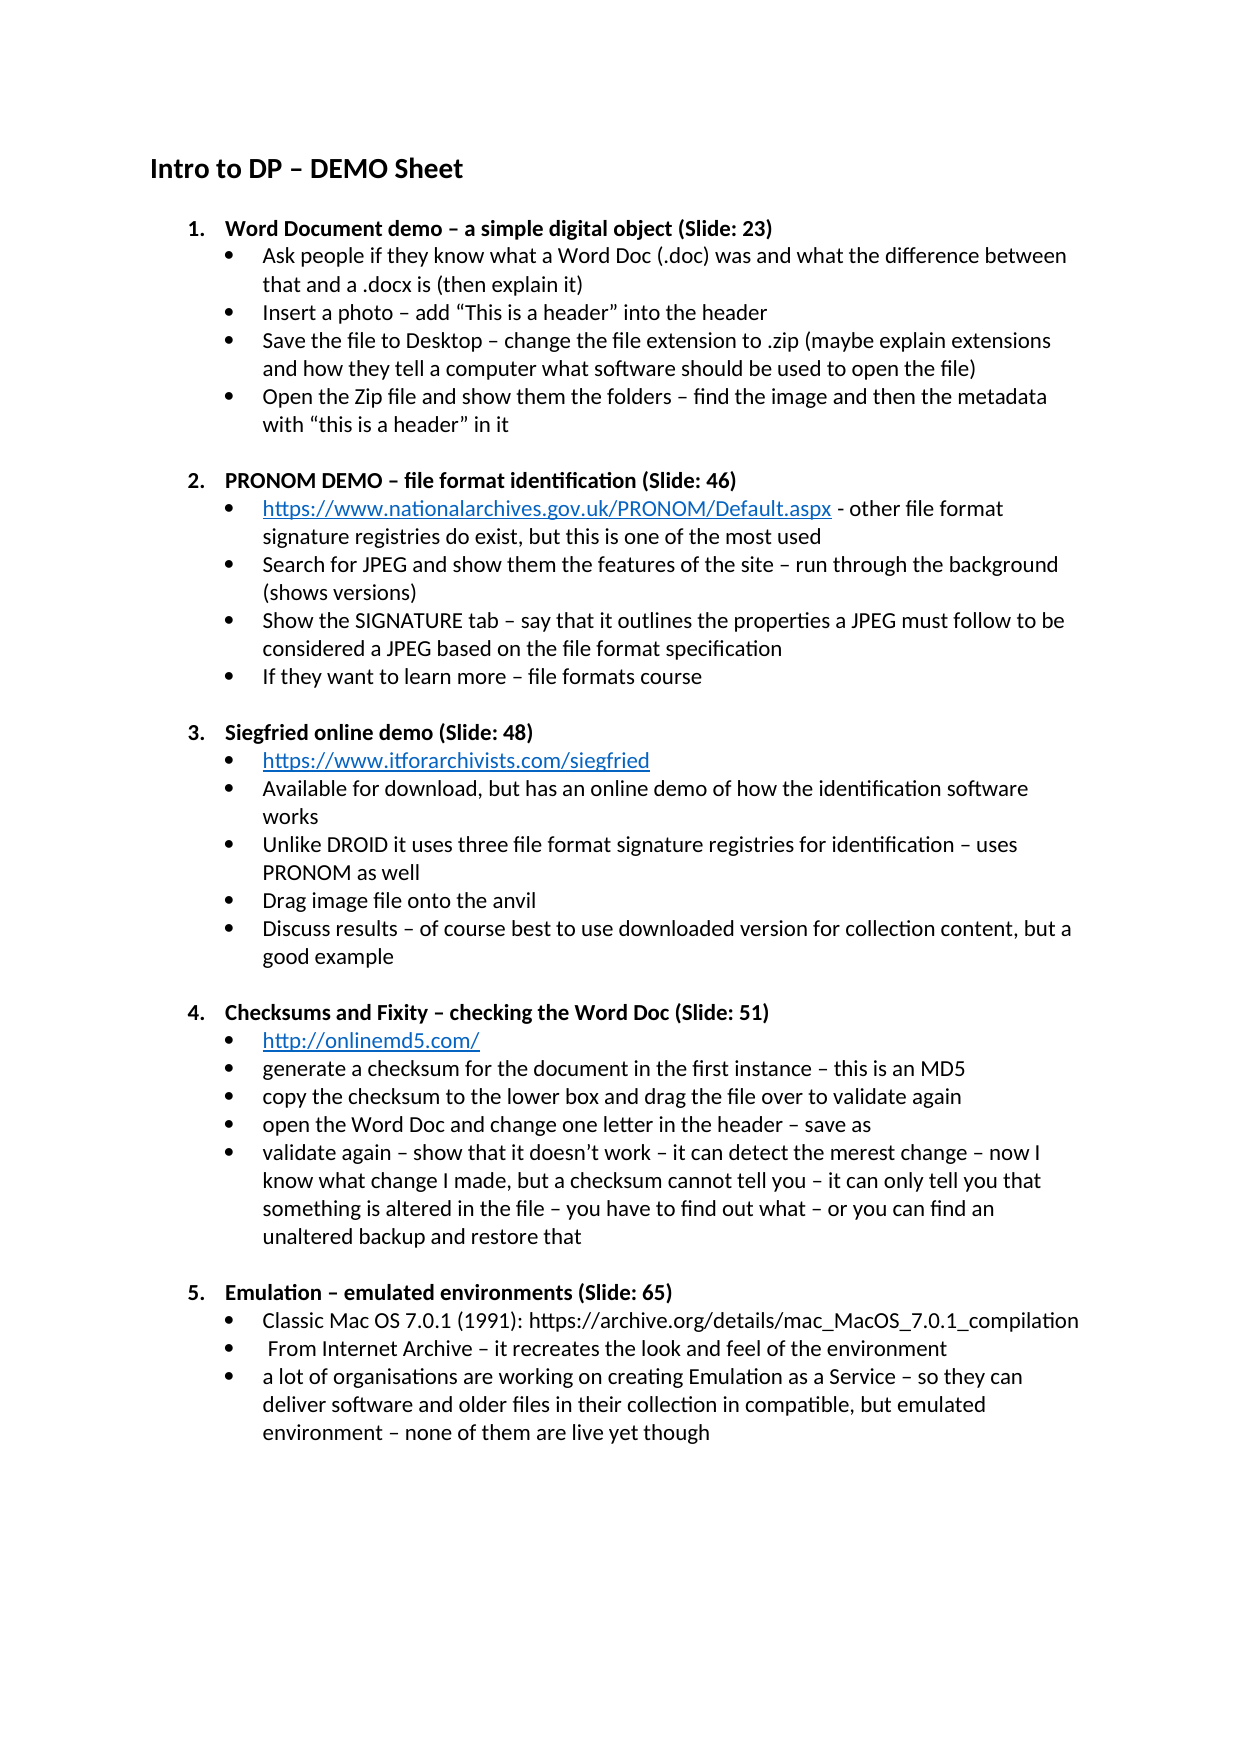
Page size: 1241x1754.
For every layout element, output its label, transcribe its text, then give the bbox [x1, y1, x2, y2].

list Insert a photo – add “This is a header” into the header [225, 298, 1090, 326]
list Classic Mac OS 7.0.1 (1991): https://archive.org/details/mac_MacOS_7.0.1_compilation [225, 1306, 1090, 1334]
list Siegfried online demo (Slide: 48) [187, 718, 1090, 746]
list https://www.nationalarchives.gov.uk/PRONOM/Default.aspx - other file format signature registries do exist, but this is one of the most used [225, 494, 1090, 550]
list Open the Zip file and show them the folders – find the image and then the metadata with “this is a header” in it [225, 382, 1090, 438]
list Search for JPEG and show them the features of the site – run through the background (shows versions) [225, 550, 1090, 606]
list validate again – show that it doesn’t work – it can detect the merest change – now I know what change I made, but a checksum cannot tell you – it can only tell you that something is altered in the file – you have to find out what – or you can find an unaltered backup and restore that [225, 1138, 1090, 1250]
list http://onlinemd5.com/ [225, 1026, 1090, 1054]
list open the Word Doc and change one letter in the header – save as [225, 1110, 1090, 1138]
list Drag image file onto the anvil [225, 886, 1090, 914]
list https://www.itforarchivists.com/siegfried [225, 746, 1090, 774]
list Emulation – emulated environments (Slide: 65) [187, 1278, 1090, 1306]
list generate a checksum for the document in the first instance – this is an MD5 [225, 1054, 1090, 1082]
text Intro to DP – DEMO Sheet [150, 150, 1090, 186]
list PRONOM DEMO – file format identification (Slide: 46) [187, 466, 1090, 494]
list copy the checksum to the lower box and drag the file over to validate again [225, 1082, 1090, 1110]
list Save the file to Desktop – change the file extension to .zip (maybe explain extensions and how they tell a computer what software should be used to open the file) [225, 326, 1090, 382]
list From Internet Archive – it recreates the look and feel of the environment [225, 1334, 1090, 1362]
list Available for download, but has an online demo of how the identification software works [225, 774, 1090, 830]
list Ask people if they know what a Word Doc (.doc) was and what the difference between that and a .docx is (then explain it) [225, 242, 1090, 298]
list If they want to learn more – file formats course [225, 662, 1090, 690]
list Checksums and Fixity – checking the Word Doc (Slide: 51) [187, 998, 1090, 1026]
list Show the SIGNATURE tab – say that it outlines the properties a JPEG must follow to be considered a JPEG based on the file format specification [225, 606, 1090, 662]
list Discuss results – of course best to use downloaded version for collection content, but a good example [225, 914, 1090, 970]
list a lot of organisations are working on creating Emulation as a Service – so they can deliver software and older files in their collection in compatible, but emulated environment – none of them are live yet though [225, 1362, 1090, 1447]
list Unlike DROID it uses three file format signature registries for identification – uses PRONOM as well [225, 830, 1090, 886]
list Word Document demo – a simple digital object (Slide: 23) [187, 214, 1090, 242]
